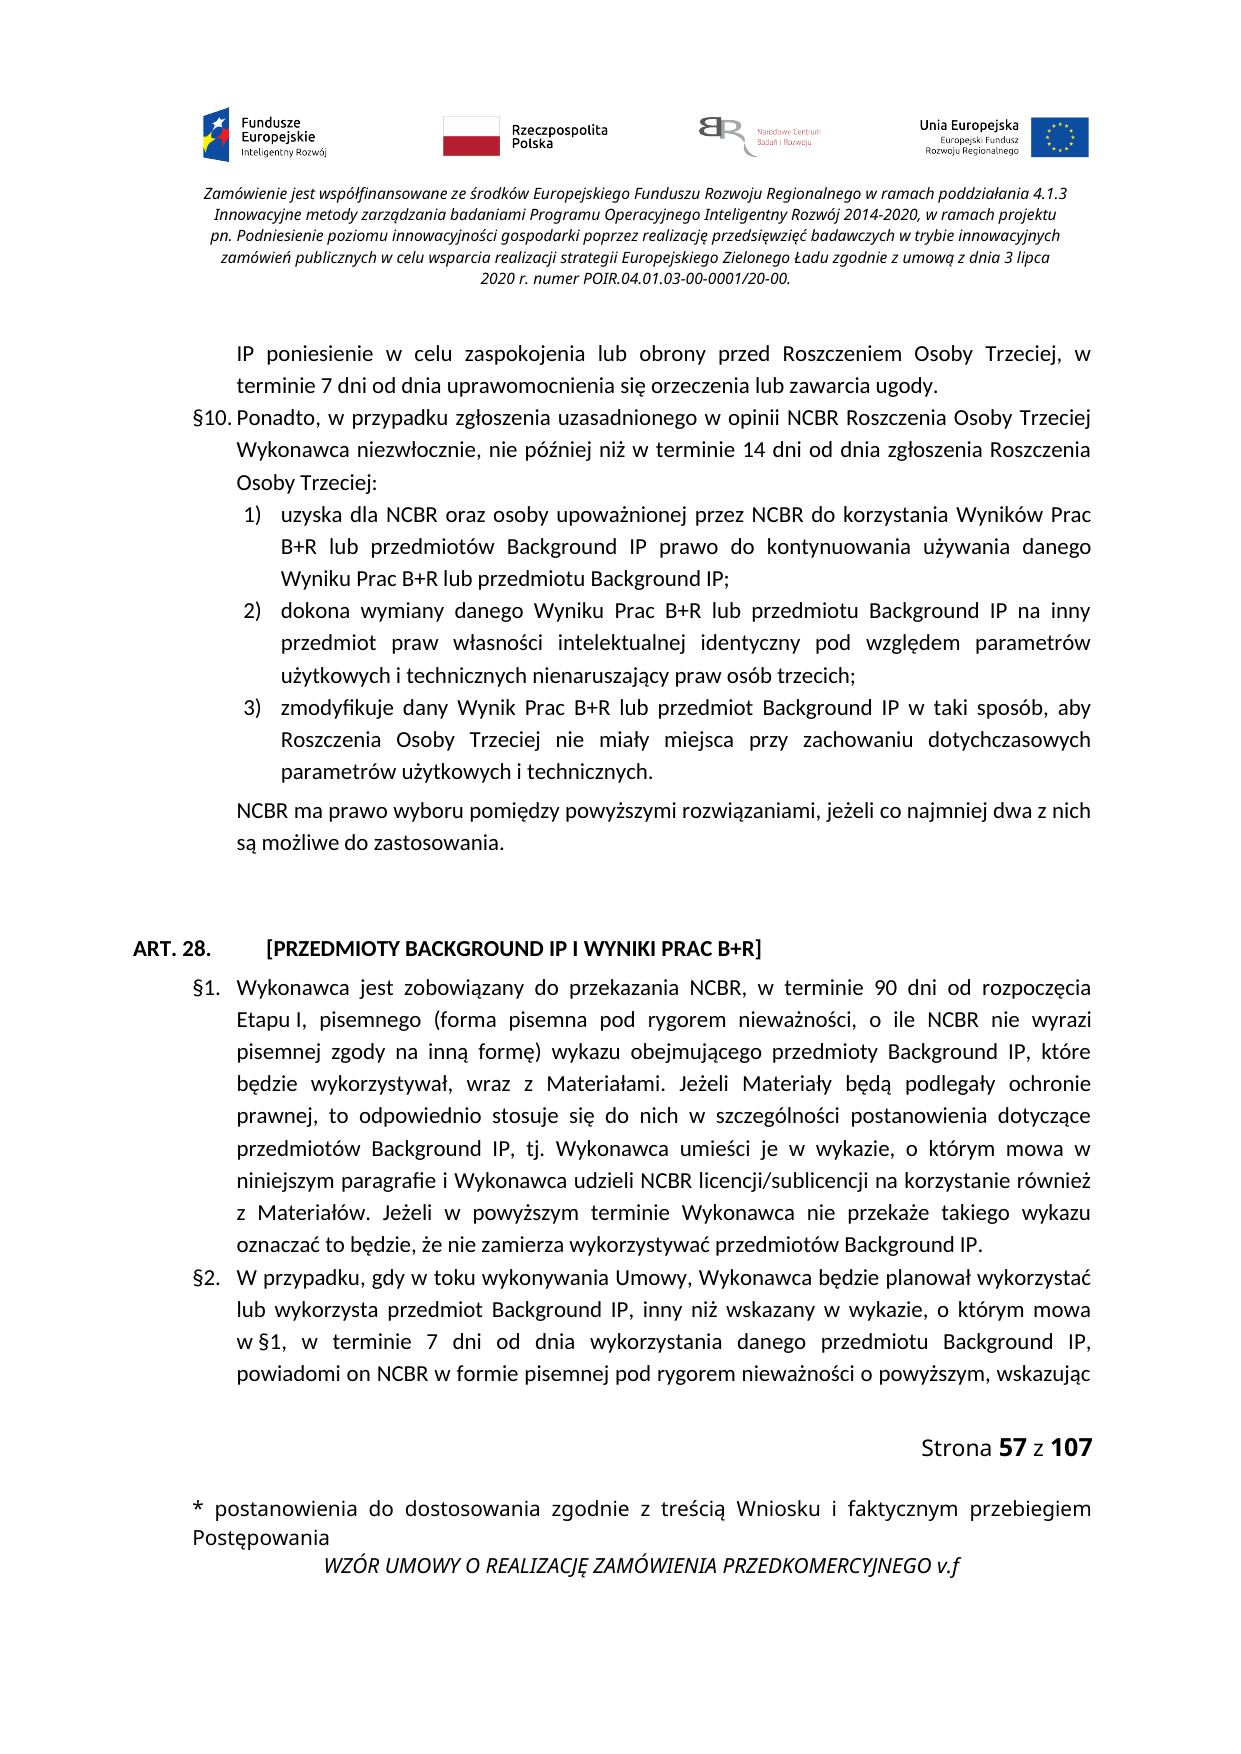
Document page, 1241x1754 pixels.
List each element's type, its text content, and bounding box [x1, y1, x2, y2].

list zmodyfikuje dany Wynik Prac B+R lub przedmiot Background IP w taki sposób, aby Roszczenia Osoby Trzeciej nie miały miejsca przy zachowaniu dotychczasowych parametrów użytkowych i technicznych. [243, 693, 1093, 785]
picture [203, 107, 1089, 162]
text NCBR ma prawo wyboru pomiędzy powyższymi rozwiązaniami, jeżeli co najmniej dwa z nich są możliwe do zastosowania. [236, 796, 1093, 856]
list dokona wymiany danego Wyniku Prac B+R lub przedmiotu Background IP na inny przedmiot praw własności intelektualnej identyczny pod względem parametrów użytkowych i technicznych nienaruszający praw osób trzecich; [243, 596, 1093, 689]
list Ponadto, w przypadku zgłoszenia uzasadnionego w opinii NCBR Roszczenia Osoby Trzeciej Wykonawca niezwłocznie, nie później niż w terminie 14 dni od dnia zgłoszenia Roszczenia Osoby Trzeciej: [192, 403, 1093, 496]
list uzyska dla NCBR oraz osoby upoważnionej przez NCBR do korzystania Wyników Prac B+R lub przedmiotów Background IP prawo do kontynuowania używania danego Wyniku Prac B+R lub przedmiotu Background IP; [243, 500, 1093, 592]
subtitle [PRZEDMIOTY BACKGROUND IP I WYNIKI PRAC B+R] [133, 934, 1093, 962]
list Wykonawca jest zobowiązany do przekazania NCBR, w terminie 90 dni od rozpoczęcia Etapu I, pisemnego (forma pisemna pod rygorem nieważności, o ile NCBR nie wyrazi pisemnej zgody na inną formę) wykazu obejmującego przedmioty Background IP, które będzie wykorzystywał, wraz z Materiałami. Jeżeli Materiały będą podlegały ochronie prawnej, to odpowiednio stosuje się do nich w szczególności postanowienia dotyczące przedmiotów Background IP, tj. Wykonawca umieści je w wykazie, o którym mowa w niniejszym paragrafie i Wykonawca udzieli NCBR licencji/sublicencji na korzystanie również z Materiałów. Jeżeli w powyższym terminie Wykonawca nie przekaże takiego wykazu oznaczać to będzie, że nie zamierza wykorzystywać przedmiotów Background IP. [192, 973, 1093, 1258]
